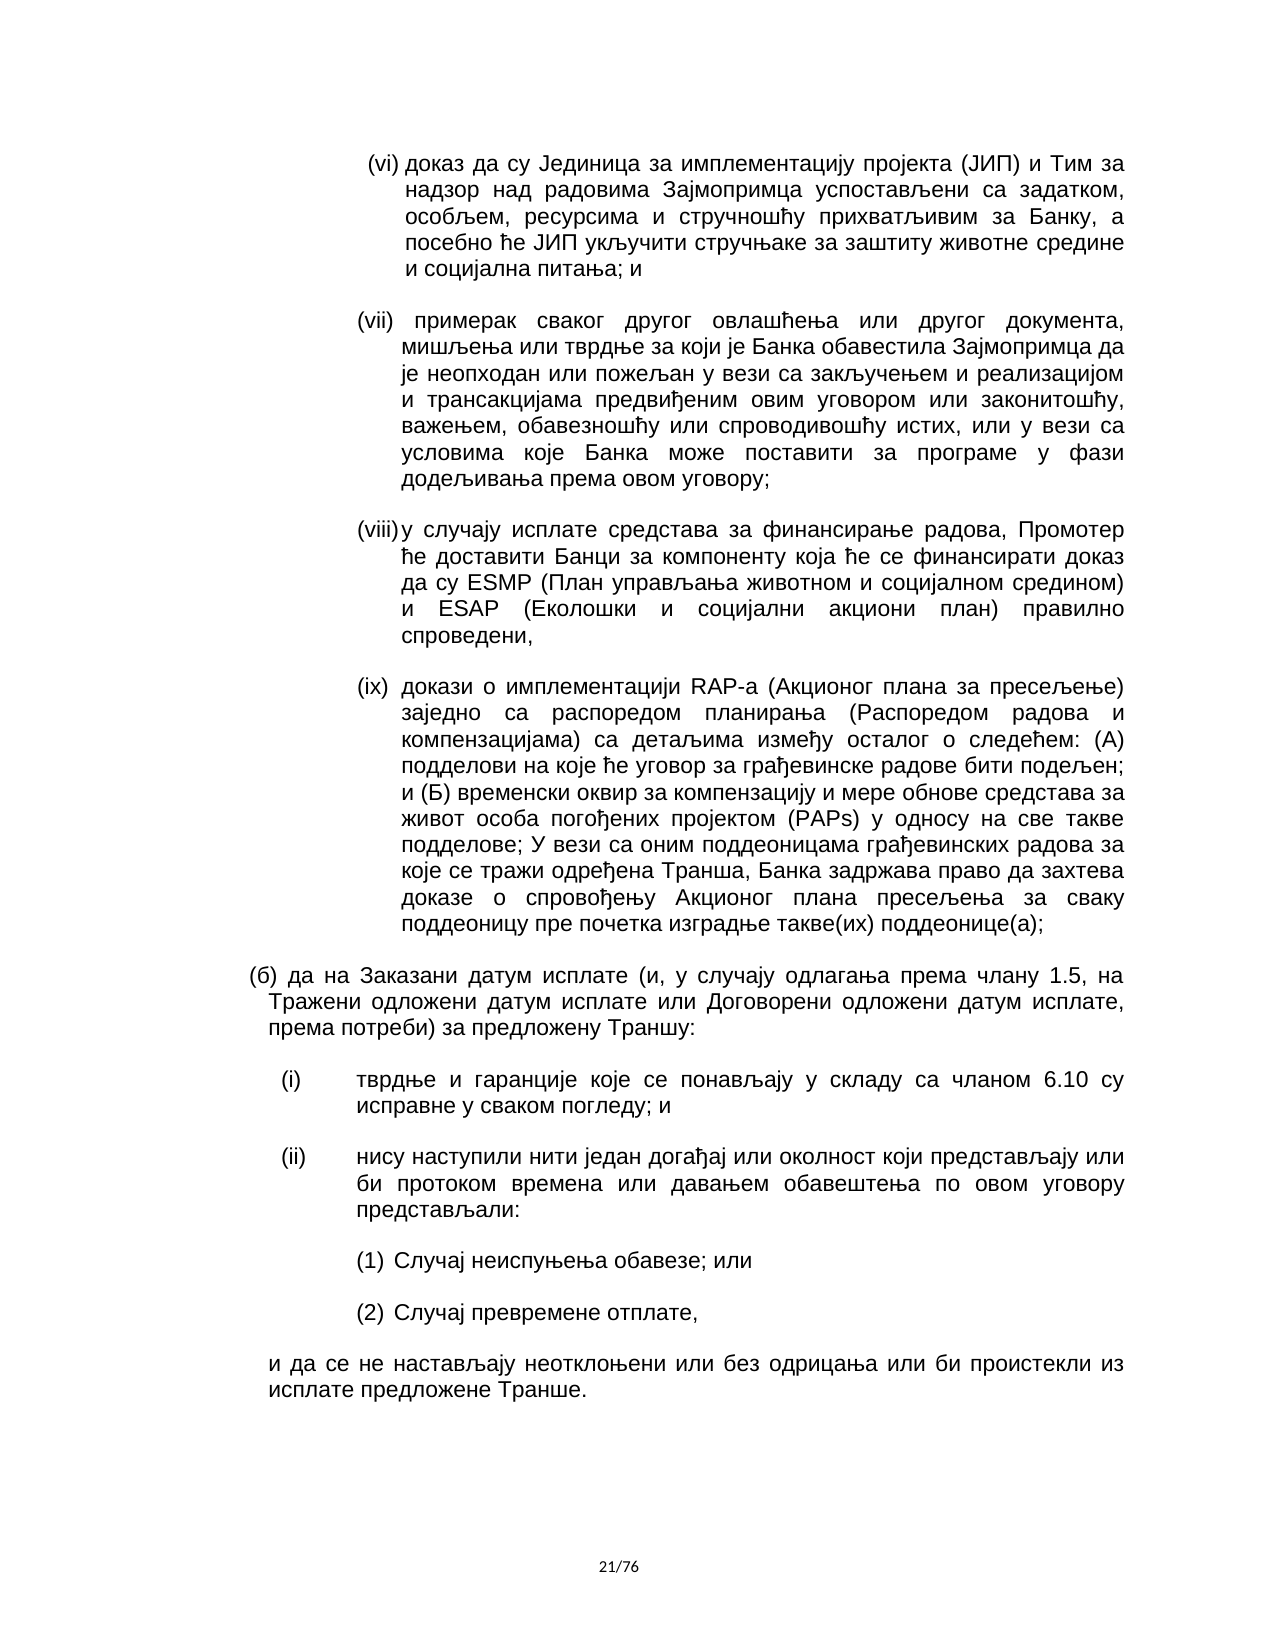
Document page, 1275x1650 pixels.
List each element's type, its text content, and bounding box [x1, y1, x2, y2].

text (vii) примерак сваког другог овлашћења или другог документа, мишљења или тврдње за који је Банка обавестила Зајмопримца да је неопходан или пожељан у вези са закључењем и реализацијом и трансакцијама предвиђеним овим уговором или законитошћу, важењем, обавезношћу или спроводивошћу истих, или у вези са условима које Банка може поставити за програме у фази додељивања према овом уговору; [357, 307, 1125, 491]
text (ii) нису наступили нити један догађај или околност који представљају или би протоком времена или давањем обавештења по овом уговору представљали: [268, 1143, 1125, 1222]
text и да се не настављају неотклоњени или без одрицања или би проистекли из исплате предложене Транше. [268, 1350, 1125, 1403]
list Случај неиспуњења обавезе; или [356, 1247, 1125, 1274]
list доказ да су Јединица за имплементацију пројекта (ЈИП) и Тим за надзор над радовима Зајмопримца успостављени са задатком, особљем, ресурсима и стручношћу прихватљивим за Банку, а посебно ће ЈИП укључити стручњаке за заштиту животне средине и социјална питања; и [367, 150, 1125, 282]
text (ix) докази о имплементацији RAP-а (Акционог плана за пресељење) заједно са распоредом планирања (Распоредом радова и компензацијама) са детаљима између осталог о следећем: (А) подделови на које ће уговор за грађевинске радове бити подељен; и (Б) временски оквир за компензацију и мере обнове средстава за живот особа погођених пројектом (PAPs) у односу на све такве подделове; У вези са оним поддеоницама грађевинских радова за које се тражи одређена Транша, Банка задржава право да захтева доказе о спровођењу Акционог плана пресељења за сваку поддеоницу пре почетка изградње такве(их) поддеонице(а); [357, 673, 1125, 937]
text (б) да на Заказани датум исплате (и, у случају одлагања према члану 1.5, на Тражени одложени датум исплате или Договорени одложени датум исплате, према потреби) за предложену Траншу: [239, 962, 1125, 1041]
text (i) тврдње и гаранције које се понављају у складу са чланом 6.10 су исправне у сваком погледу; и [268, 1066, 1125, 1118]
list Случај превремене отплате, [356, 1299, 1125, 1325]
text (viii) у случају исплате средстава за финансирање радова, Промотер ће доставити Банци за компоненту која ће се финансирати доказ да су ESMP (План управљања животном и социјалном средином) и ESAP (Еколошки и социјални акциони план) правилно спроведени, [357, 516, 1125, 648]
